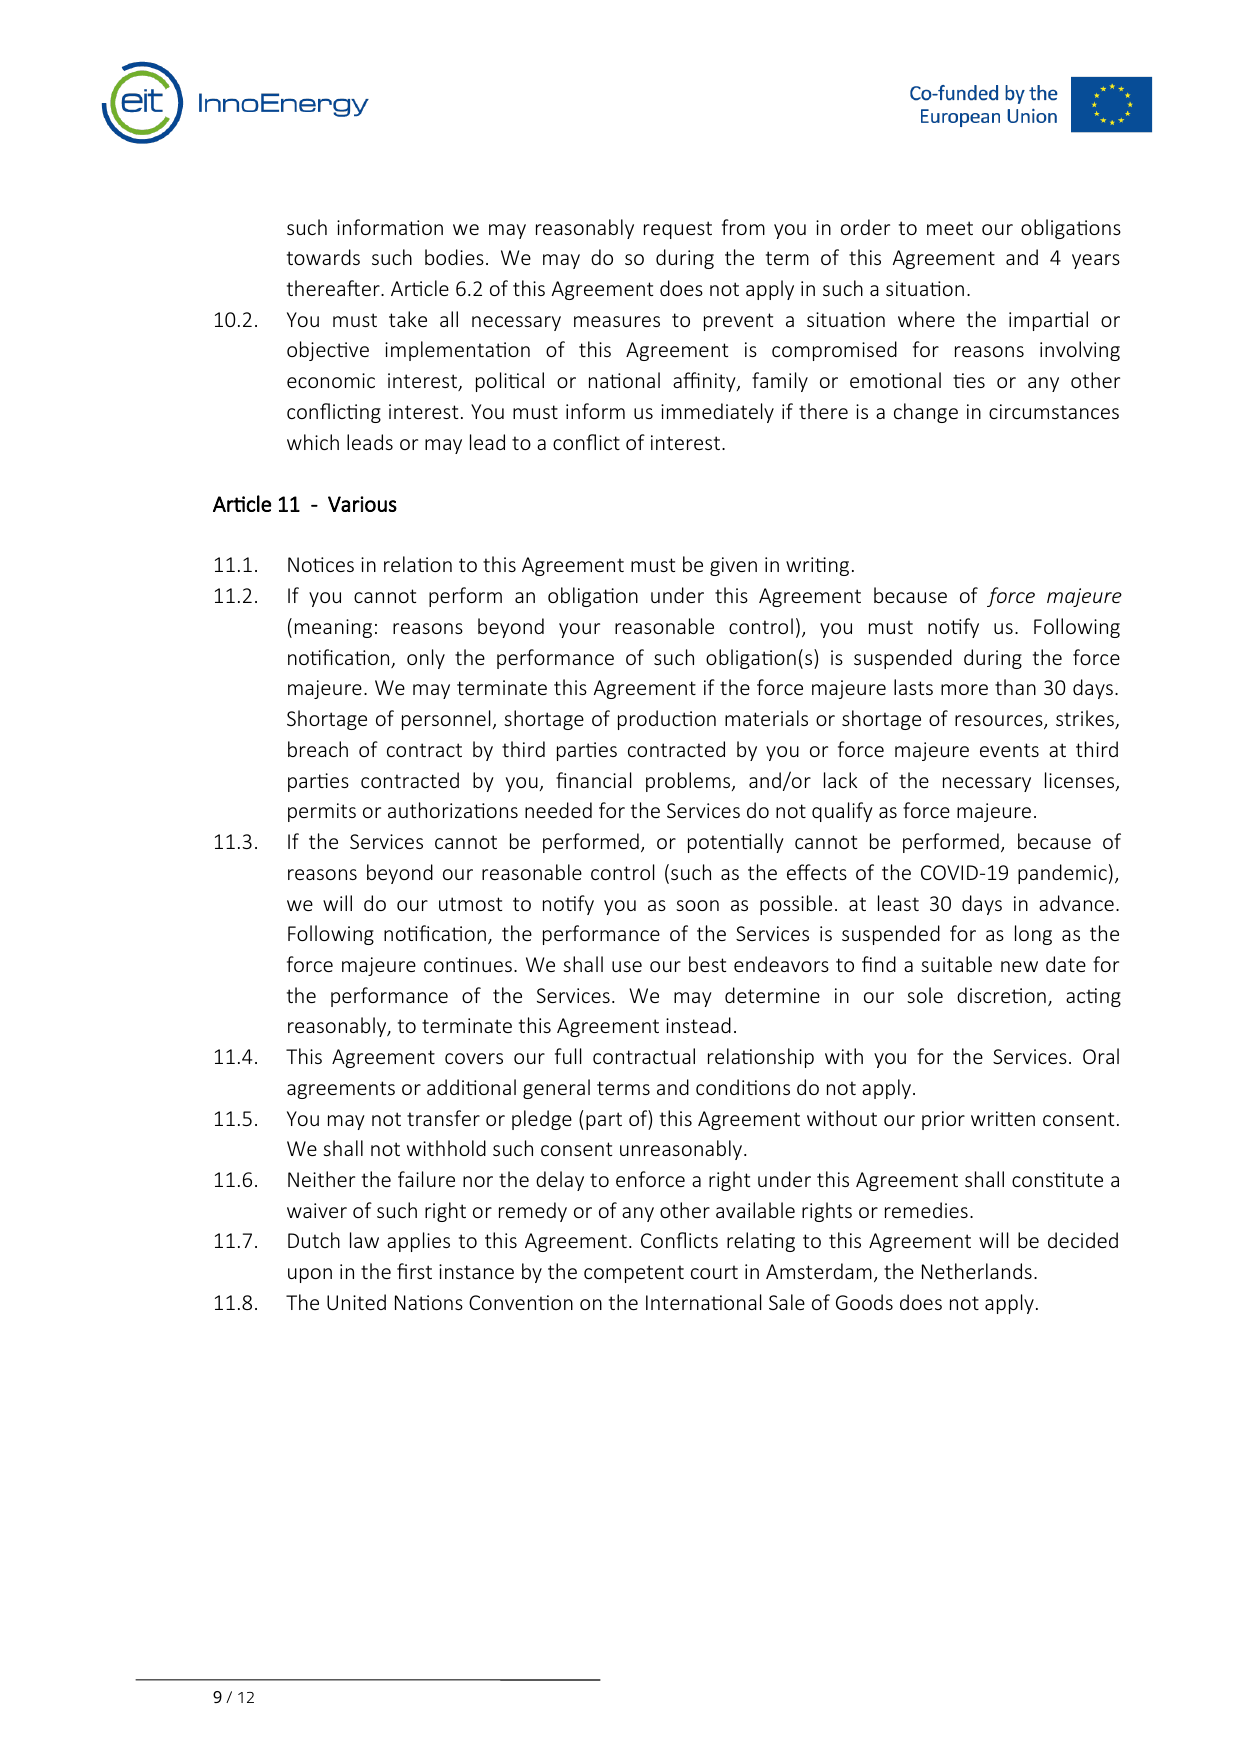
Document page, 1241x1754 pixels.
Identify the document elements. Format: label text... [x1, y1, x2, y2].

text 11.4. This Agreement covers our full contractual relationship with you for the Services. Oral agreements or additional general terms and conditions do not apply. [213, 1042, 1122, 1101]
text 11.1. Notices in relation to this Agreement must be given in writing. [213, 551, 1122, 579]
text 11.2. If you cannot perform an obligation under this Agreement because of force majeure (meaning: reasons beyond your reasonable control), you must notify us. Following notification, only the performance of such obligation(s) is suspended during the force majeure. We may terminate this Agreement if the force majeure lasts more than 30 days. Shortage of personnel, shortage of production materials or shortage of resources, strikes, breach of contract by third parties contracted by you or force majeure events at third parties contracted by you, financial problems, and/or lack of the necessary licenses, permits or authorizations needed for the Services do not qualify as force majeure. [213, 581, 1122, 824]
picture [101, 61, 1153, 144]
text 11.6. Neither the failure nor the delay to enforce a right under this Agreement shall constitute a waiver of such right or remedy or of any other available rights or remedies. [213, 1165, 1122, 1224]
text 10.2. You must take all necessary measures to prevent a situation where the impartial or objective implementation of this Agreement is compromised for reasons involving economic interest, political or national affinity, family or emotional ties or any other conflicting interest. You must inform us immediately if there is a change in circumstances which leads or may lead to a conflict of interest. [213, 305, 1122, 456]
text 11.5. You may not transfer or pledge (part of) this Agreement without our prior written consent. We shall not withhold such consent unreasonably. [213, 1104, 1122, 1162]
text Article 11 - Various [213, 489, 1122, 517]
text 11.8. The United Nations Convention on the International Sale of Goods does not apply. [213, 1288, 1122, 1316]
text 11.3. If the Services cannot be performed, or potentially cannot be performed, because of reasons beyond our reasonable control (such as the effects of the COVID-19 pandemic), we will do our utmost to notify you as soon as possible. at least 30 days in advance. Following notification, the performance of the Services is suspended for as long as the force majeure continues. We shall use our best endeavors to find a suitable new date for the performance of the Services. We may determine in our sole discretion, acting reasonably, to terminate this Agreement instead. [213, 827, 1122, 1039]
text 11.7. Dutch law applies to this Agreement. Conflicts relating to this Agreement will be decided upon in the first instance by the competent court in Amsterdam, the Netherlands. [213, 1227, 1122, 1285]
